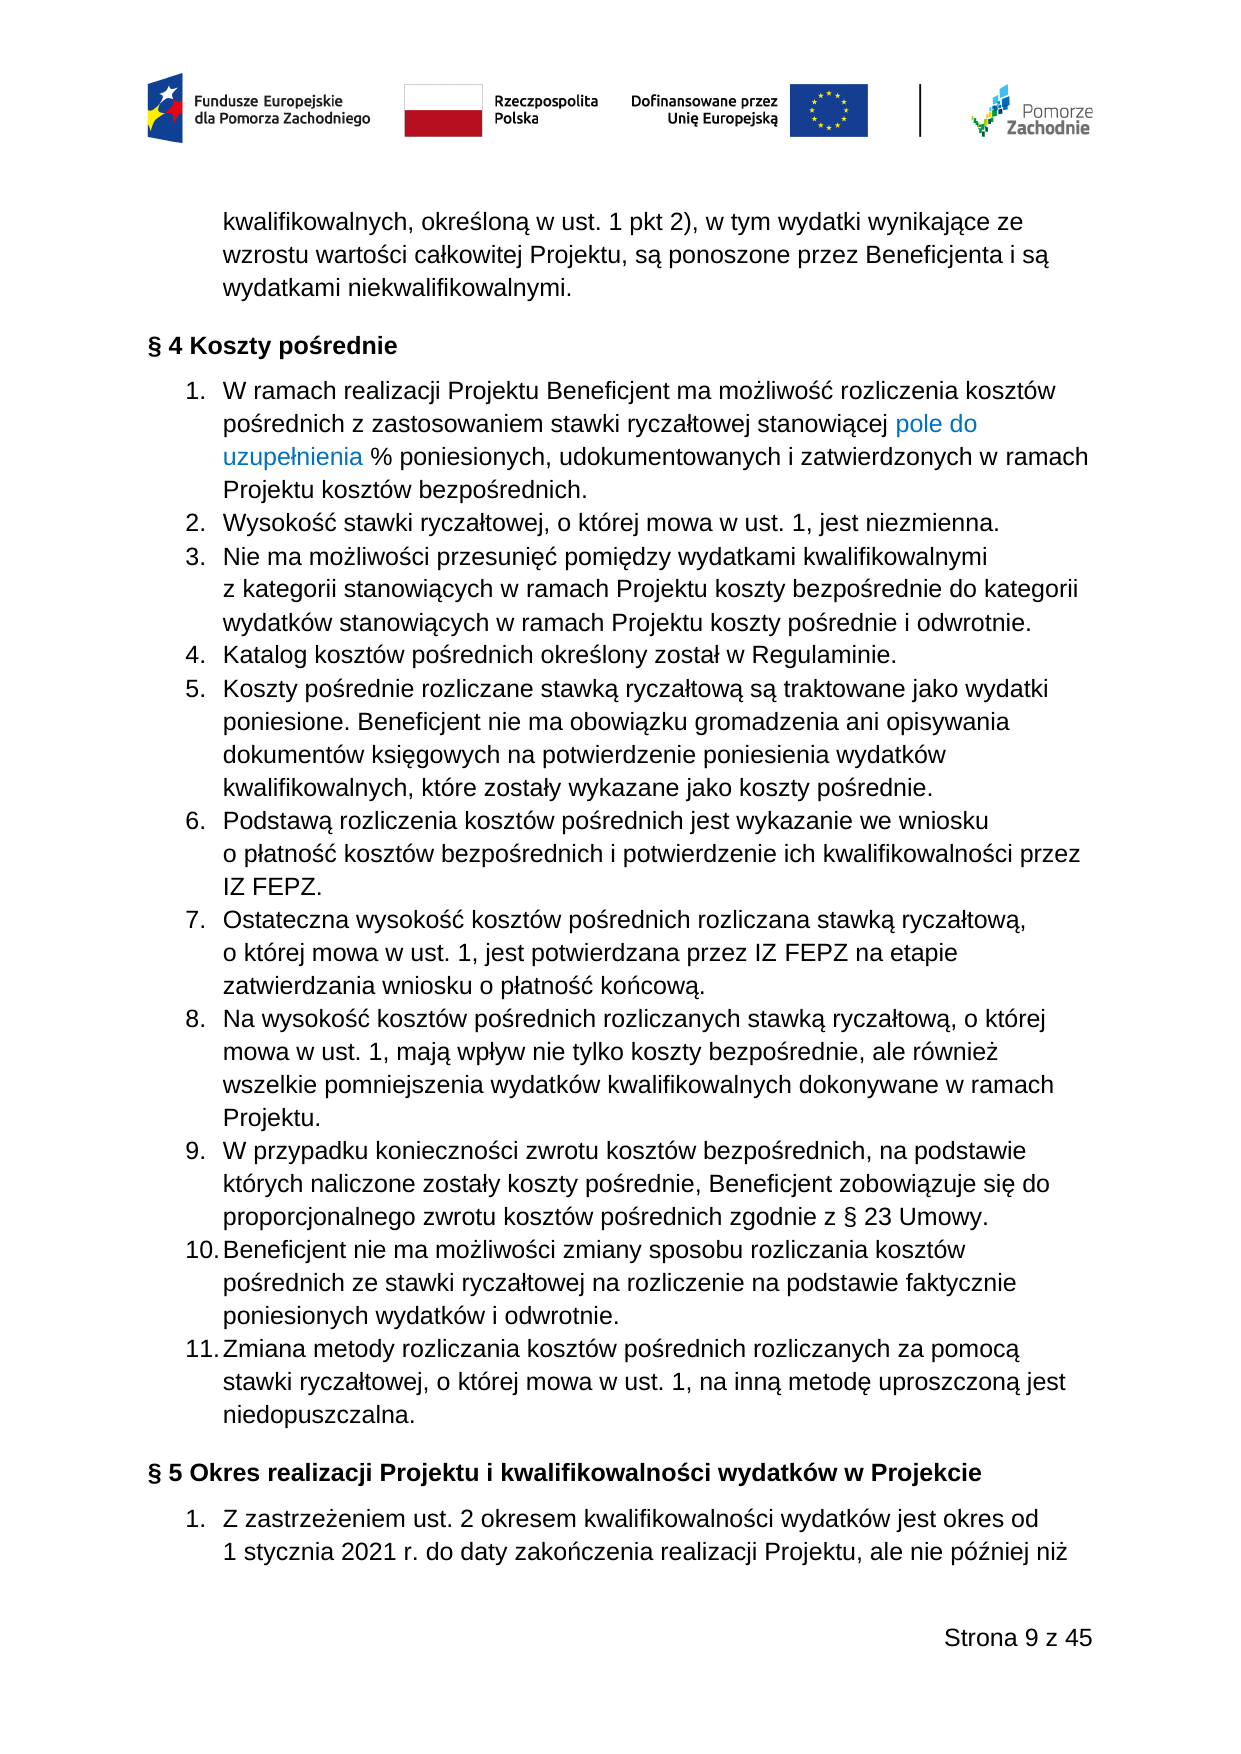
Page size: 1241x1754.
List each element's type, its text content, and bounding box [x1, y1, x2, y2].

list W ramach realizacji Projektu Beneficjent ma możliwość rozliczenia kosztów pośrednich z zastosowaniem stawki ryczałtowej stanowiącej % poniesionych, udokumentowanych i zatwierdzonych w ramach Projektu kosztów bezpośrednich. [185, 376, 1092, 504]
list Katalog kosztów pośrednich określony został w Regulaminie. [185, 641, 1092, 669]
picture [147, 73, 1093, 143]
subtitle § 5 Okres realizacji Projektu i kwalifikowalności wydatków w Projekcie [148, 1458, 1092, 1487]
list W przypadku konieczności zwrotu kosztów bezpośrednich, na podstawie których naliczone zostały koszty pośrednie, Beneficjent zobowiązuje się do proporcjonalnego zwrotu kosztów pośrednich zgodnie z § 23 Umowy. [185, 1136, 1092, 1231]
list Podstawą rozliczenia kosztów pośrednich jest wykazanie we wniosku o płatność kosztów bezpośrednich i potwierdzenie ich kwalifikowalności przez IZ FEPZ. [185, 806, 1092, 900]
list Wysokość stawki ryczałtowej, o której mowa w ust. 1, jest niezmienna. [185, 508, 1092, 537]
list Zmiana metody rozliczania kosztów pośrednich rozliczanych za pomocą stawki ryczałtowej, o której mowa w ust. 1, na inną metodę uproszczoną jest niedopuszczalna. [185, 1334, 1092, 1429]
subtitle § 4 Koszty pośrednie [148, 331, 1092, 359]
list Na wysokość kosztów pośrednich rozliczanych stawką ryczałtową, o której mowa w ust. 1, mają wpływ nie tylko koszty bezpośrednie, ale również wszelkie pomniejszenia wydatków kwalifikowalnych dokonywane w ramach Projektu. [185, 1004, 1092, 1132]
list Nie ma możliwości przesunięć pomiędzy wydatkami kwalifikowalnymi z kategorii stanowiących w ramach Projektu koszty bezpośrednie do kategorii wydatków stanowiących w ramach Projektu koszty pośrednie i odwrotnie. [185, 541, 1092, 636]
list Beneficjent nie ma możliwości zmiany sposobu rozliczania kosztów pośrednich ze stawki ryczałtowej na rozliczenie na podstawie faktycznie poniesionych wydatków i odwrotnie. [185, 1235, 1092, 1330]
list Koszty pośrednie rozliczane stawką ryczałtową są traktowane jako wydatki poniesione. Beneficjent nie ma obowiązku gromadzenia ani opisywania dokumentów księgowych na potwierdzenie poniesienia wydatków kwalifikowalnych, które zostały wykazane jako koszty pośrednie. [185, 673, 1092, 801]
list Ostateczna wysokość kosztów pośrednich rozliczana stawką ryczałtową, o której mowa w ust. 1, jest potwierdzana przez IZ FEPZ na etapie zatwierdzania wniosku o płatność końcową. [185, 905, 1092, 999]
